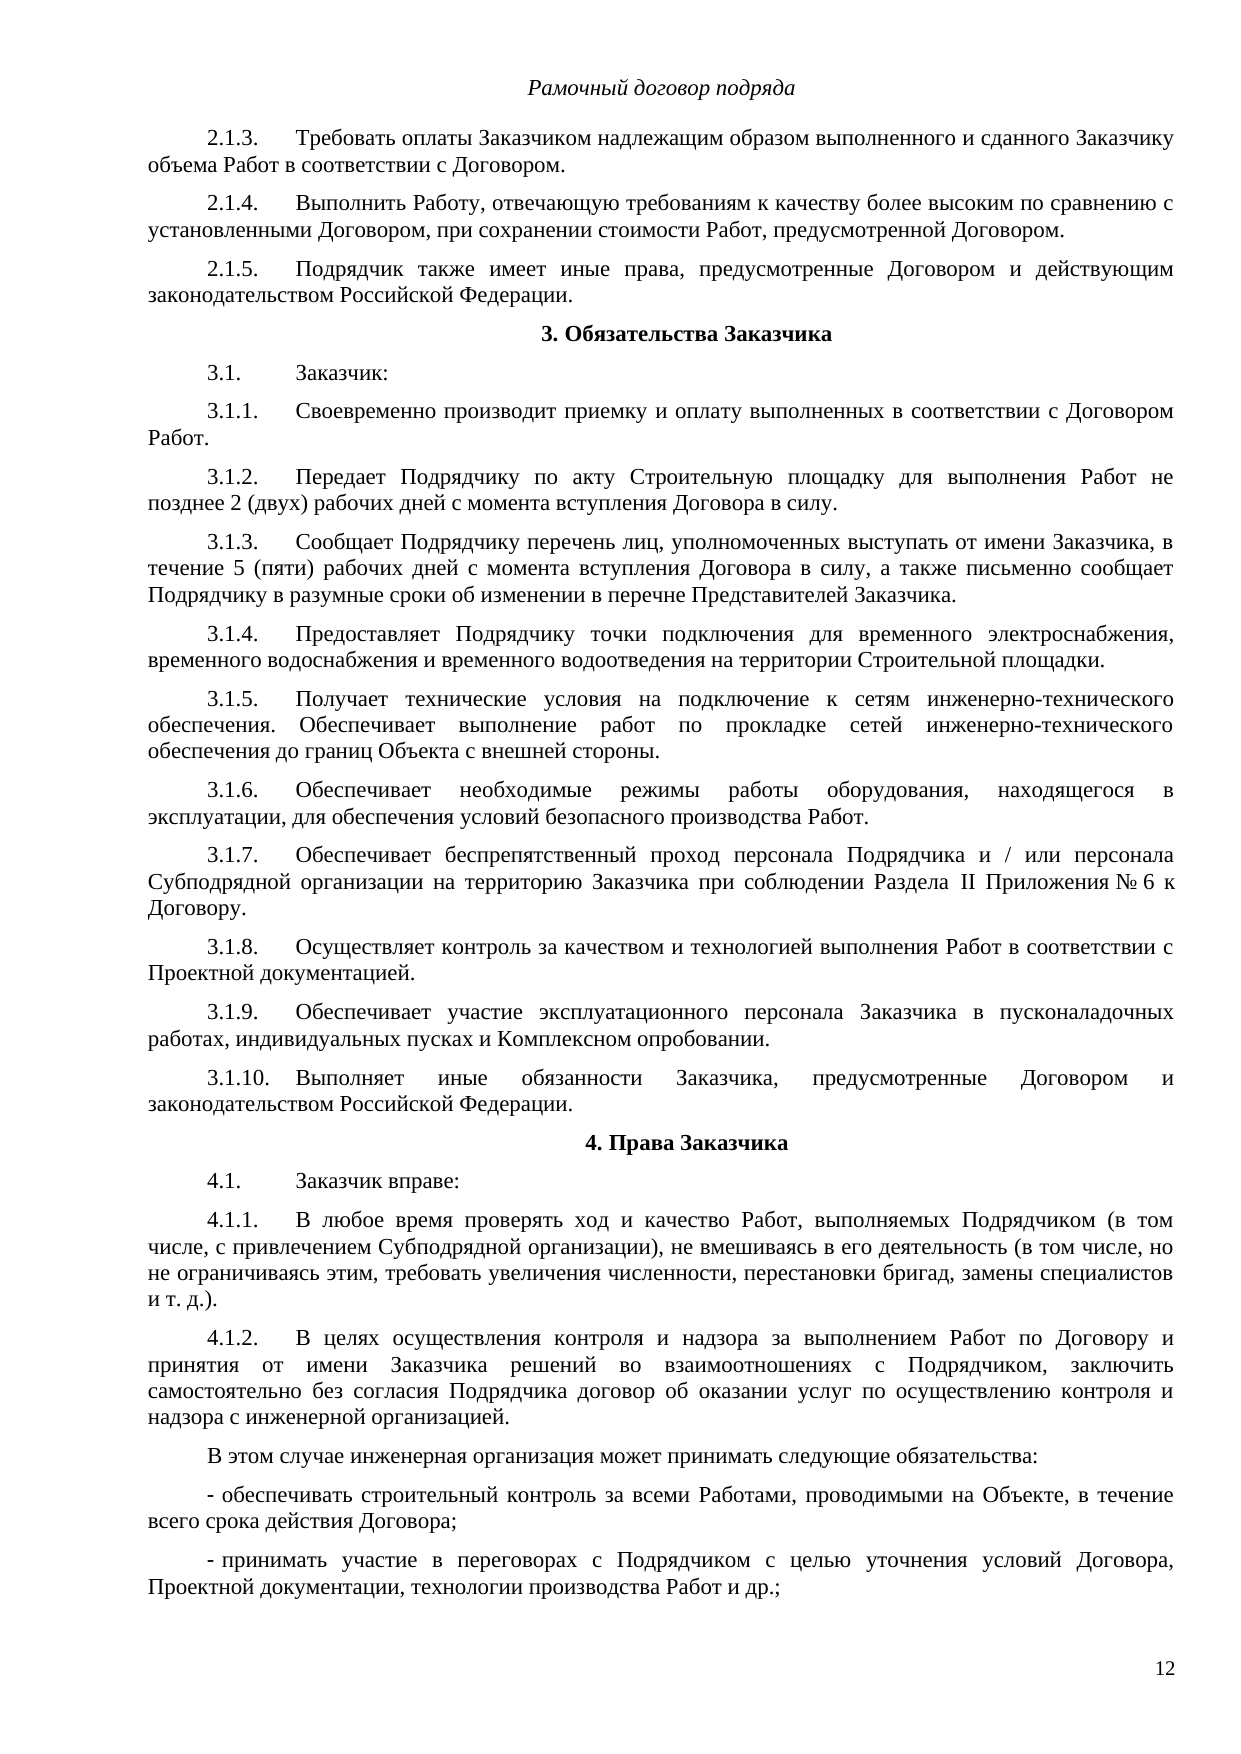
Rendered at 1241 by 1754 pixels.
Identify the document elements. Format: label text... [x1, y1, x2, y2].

text Обязательства Заказчика [148, 320, 1175, 346]
text Выполняет иные обязанности Заказчика, предусмотренные Договором и законодательством Российской Федерации. [148, 1063, 1175, 1116]
text Права Заказчика [148, 1129, 1175, 1155]
text В любое время проверять ход и качество Работ, выполняемых Подрядчиком (в том числе, с привлечением Субподрядной организации), не вмешиваясь в его деятельность (в том числе, но не ограничиваясь этим, требовать увеличения численности, перестановки бригад, замены специалистов и т. д.). [148, 1206, 1175, 1312]
text Получает технические условия на подключение к сетям инженерно-технического обеспечения. Обеспечивает выполнение работ по прокладке сетей инженерно-технического обеспечения до границ Объекта с внешней стороны. [148, 685, 1175, 764]
list В этом случае инженерная организация может принимать следующие обязательства: [148, 1442, 1175, 1469]
text Сообщает Подрядчику перечень лиц, уполномоченных выступать от имени Заказчика, в течение 5 (пяти) рабочих дней с момента вступления Договора в силу, а также письменно сообщает Подрядчику в разумные сроки об изменении в перечне Представителей Заказчика. [148, 528, 1175, 607]
text Подрядчик также имеет иные права, предусмотренные Договором и действующим законодательством Российской Федерации. [148, 255, 1175, 307]
text Выполнить Работу, отвечающую требованиям к качеству более высоким по сравнению с установленными Договором, при сохранении стоимости Работ, предусмотренной Договором. [148, 189, 1175, 242]
text принимать участие в переговорах с Подрядчиком с целью уточнения условий Договора, Проектной документации, технологии производства Работ и др.; [148, 1546, 1175, 1599]
text Передает Подрядчику по акту Строительную площадку для выполнения Работ не позднее 2 (двух) рабочих дней с момента вступления Договора в силу. [148, 463, 1175, 516]
text Осуществляет контроль за качеством и технологией выполнения Работ в соответствии с Проектной документацией. [148, 933, 1175, 986]
text В целях осуществления контроля и надзора за выполнением Работ по Договору и принятия от имени Заказчика решений во взаимоотношениях с Подрядчиком, заключить самостоятельно без согласия Подрядчика договор об оказании услуг по осуществлению контроля и надзора с инженерной организацией. [148, 1324, 1175, 1430]
text Требовать оплаты Заказчиком надлежащим образом выполненного и сданного Заказчику объема Работ в соответствии с Договором. [148, 124, 1175, 177]
text обеспечивать строительный контроль за всеми Работами, проводимыми на Объекте, в течение всего срока действия Договора; [148, 1481, 1175, 1534]
text Заказчик: [148, 359, 1175, 385]
text Обеспечивает участие эксплуатационного персонала Заказчика в пусконаладочных работах, индивидуальных пусках и Комплексном опробовании. [148, 998, 1175, 1051]
text Обеспечивает необходимые режимы работы оборудования, находящегося в эксплуатации, для обеспечения условий безопасного производства Работ. [148, 776, 1175, 829]
text Обеспечивает беспрепятственный проход персонала Подрядчика и / или персонала Субподрядной организации на территорию Заказчика при соблюдении Раздела II Приложения № 6 к Договору. [148, 842, 1175, 921]
text Предоставляет Подрядчику точки подключения для временного электроснабжения, временного водоснабжения и временного водоотведения на территории Строительной площадки. [148, 619, 1175, 672]
text Заказчик вправе: [148, 1168, 1175, 1194]
text Своевременно производит приемку и оплату выполненных в соответствии с Договором Работ. [148, 398, 1175, 450]
